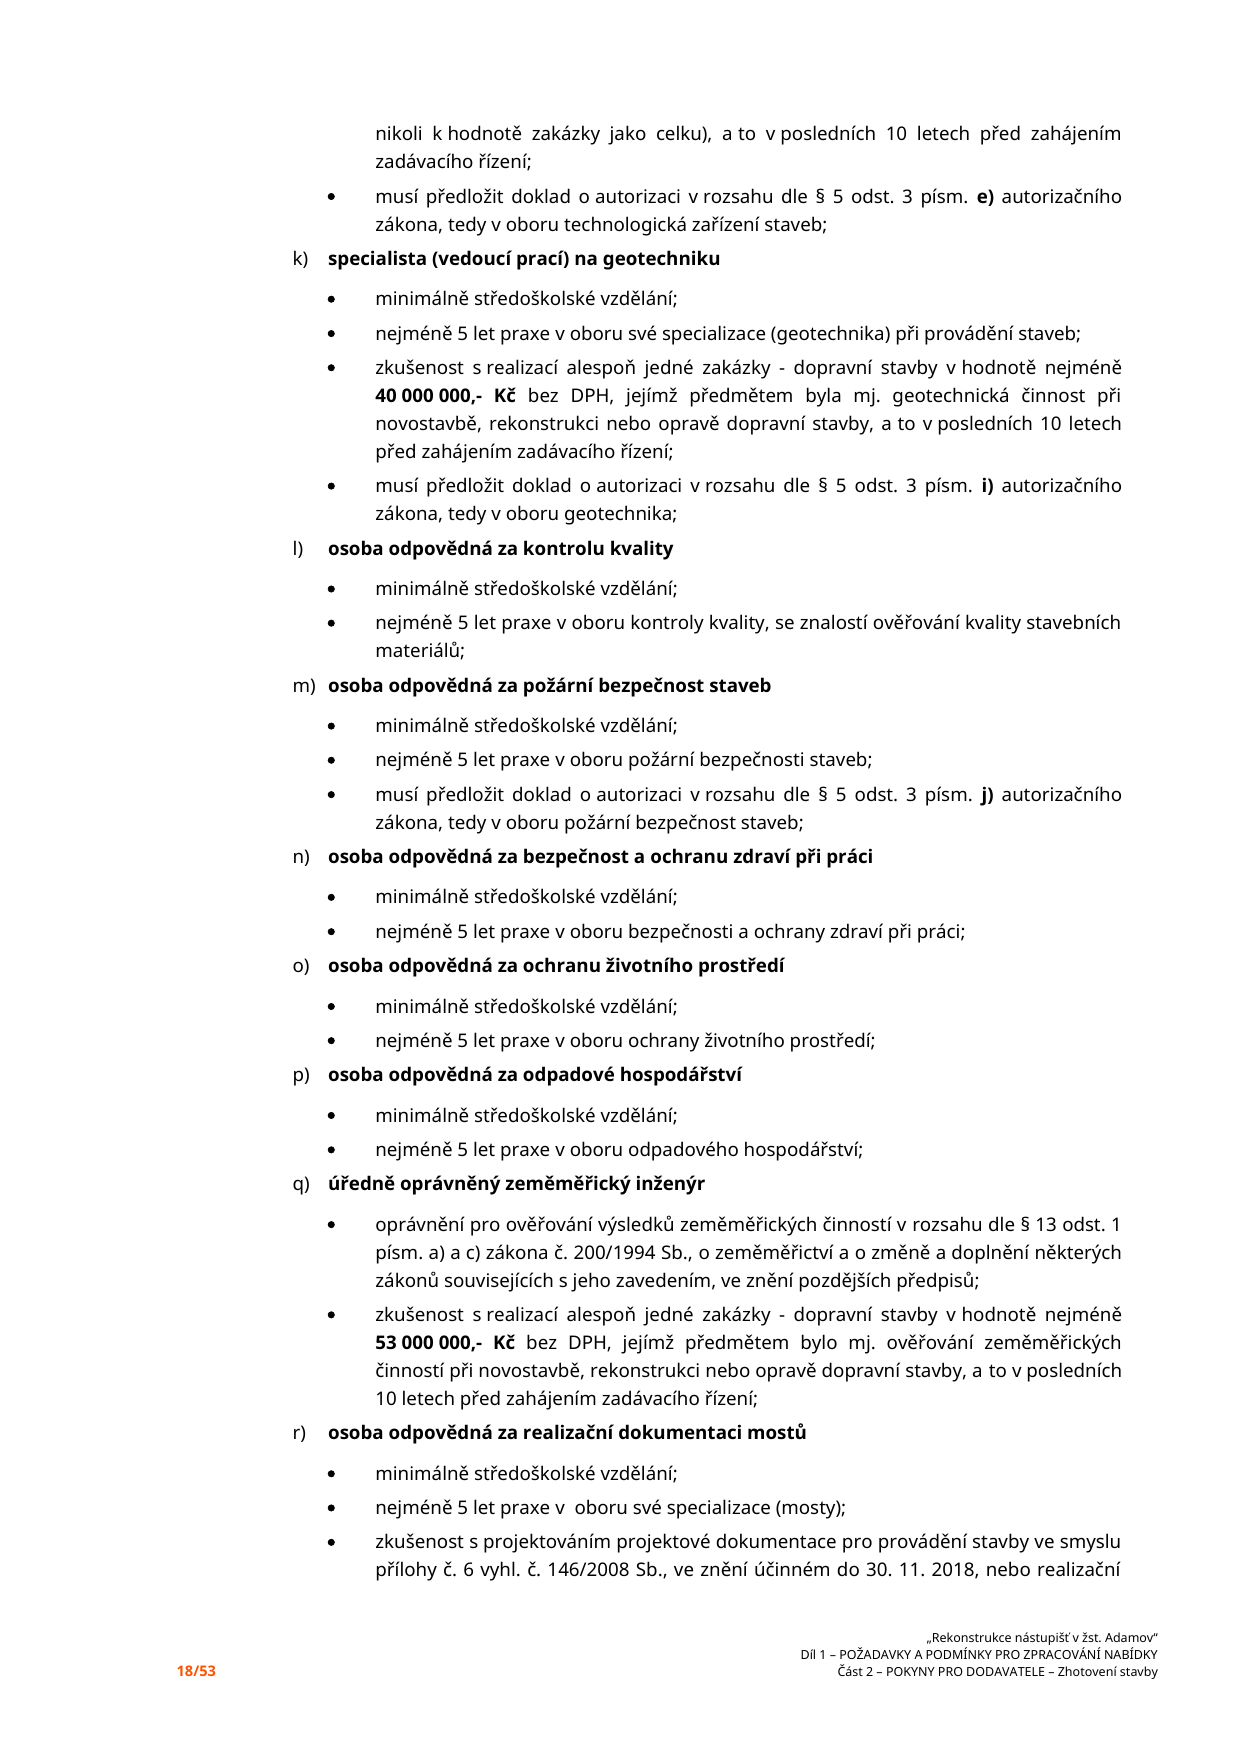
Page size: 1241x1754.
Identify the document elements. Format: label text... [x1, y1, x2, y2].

text nejméně 5 let praxe v oboru požární bezpečnosti staveb; [328, 747, 1122, 772]
text specialista (vedoucí prací) na geotechniku [292, 245, 1122, 271]
text zkušenost s realizací alespoň jedné zakázky - dopravní stavby v hodnotě nejméně 53 000 000,- Kč bez DPH, jejímž předmětem bylo mj. ověřování zeměměřických činností při novostavbě, rekonstrukci nebo opravě dopravní stavby, a to v posledních 10 letech před zahájením zadávacího řízení; [328, 1301, 1122, 1411]
text minimálně středoškolské vzdělání; [328, 575, 1122, 601]
text nejméně 5 let praxe v oboru bezpečnosti a ochrany zdraví při práci; [328, 918, 1122, 944]
text oprávnění pro ověřování výsledků zeměměřických činností v rozsahu dle § 13 odst. 1 písm. a) a c) zákona č. 200/1994 Sb., o zeměměřictví a o změně a doplnění některých zákonů souvisejících s jeho zavedením, ve znění pozdějších předpisů; [328, 1211, 1122, 1293]
text úředně oprávněný zeměměřický inženýr [292, 1171, 1122, 1196]
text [328, 1529, 1122, 1582]
text osoba odpovědná za ochranu životního prostředí [292, 952, 1122, 978]
text osoba odpovědná za realizační dokumentaci mostů [292, 1420, 1122, 1445]
text osoba odpovědná za kontrolu kvality [292, 535, 1122, 560]
text minimálně středoškolské vzdělání; [328, 1102, 1122, 1127]
text minimálně středoškolské vzdělání; [328, 884, 1122, 909]
text musí předložit doklad o autorizaci v rozsahu dle § 5 odst. 3 písm. j) autorizačního zákona, tedy v oboru požární bezpečnost staveb; [328, 781, 1122, 834]
text nejméně 5 let praxe v oboru kontroly kvality, se znalostí ověřování kvality stavebních materiálů; [328, 610, 1122, 663]
text musí předložit doklad o autorizaci v rozsahu dle § 5 odst. 3 písm. i) autorizačního zákona, tedy v oboru geotechnika; [328, 473, 1122, 526]
text osoba odpovědná za požární bezpečnost staveb [292, 672, 1122, 697]
text nejméně 5 let praxe v oboru ochrany životního prostředí; [328, 1027, 1122, 1053]
text zkušenost s realizací alespoň jedné zakázky - dopravní stavby v hodnotě nejméně 40 000 000,- Kč bez DPH, jejímž předmětem byla mj. geotechnická činnost při novostavbě, rekonstrukci nebo opravě dopravní stavby, a to v posledních 10 letech před zahájením zadávacího řízení; [328, 354, 1122, 464]
text nejméně 5 let praxe v oboru své specializace (geotechnika) při provádění staveb; [328, 320, 1122, 346]
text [328, 121, 1122, 174]
text minimálně středoškolské vzdělání; [328, 1460, 1122, 1486]
text osoba odpovědná za odpadové hospodářství [292, 1061, 1122, 1087]
text minimálně středoškolské vzdělání; [328, 712, 1122, 738]
text musí předložit doklad o autorizaci v rozsahu dle § 5 odst. 3 písm. e) autorizačního zákona, tedy v oboru technologická zařízení staveb; [328, 183, 1122, 236]
text nejméně 5 let praxe v oboru své specializace (mosty); [328, 1494, 1122, 1520]
text minimálně středoškolské vzdělání; [328, 286, 1122, 311]
text osoba odpovědná za bezpečnost a ochranu zdraví při práci [292, 843, 1122, 869]
text minimálně středoškolské vzdělání; [328, 993, 1122, 1018]
text nejméně 5 let praxe v oboru odpadového hospodářství; [328, 1136, 1122, 1162]
